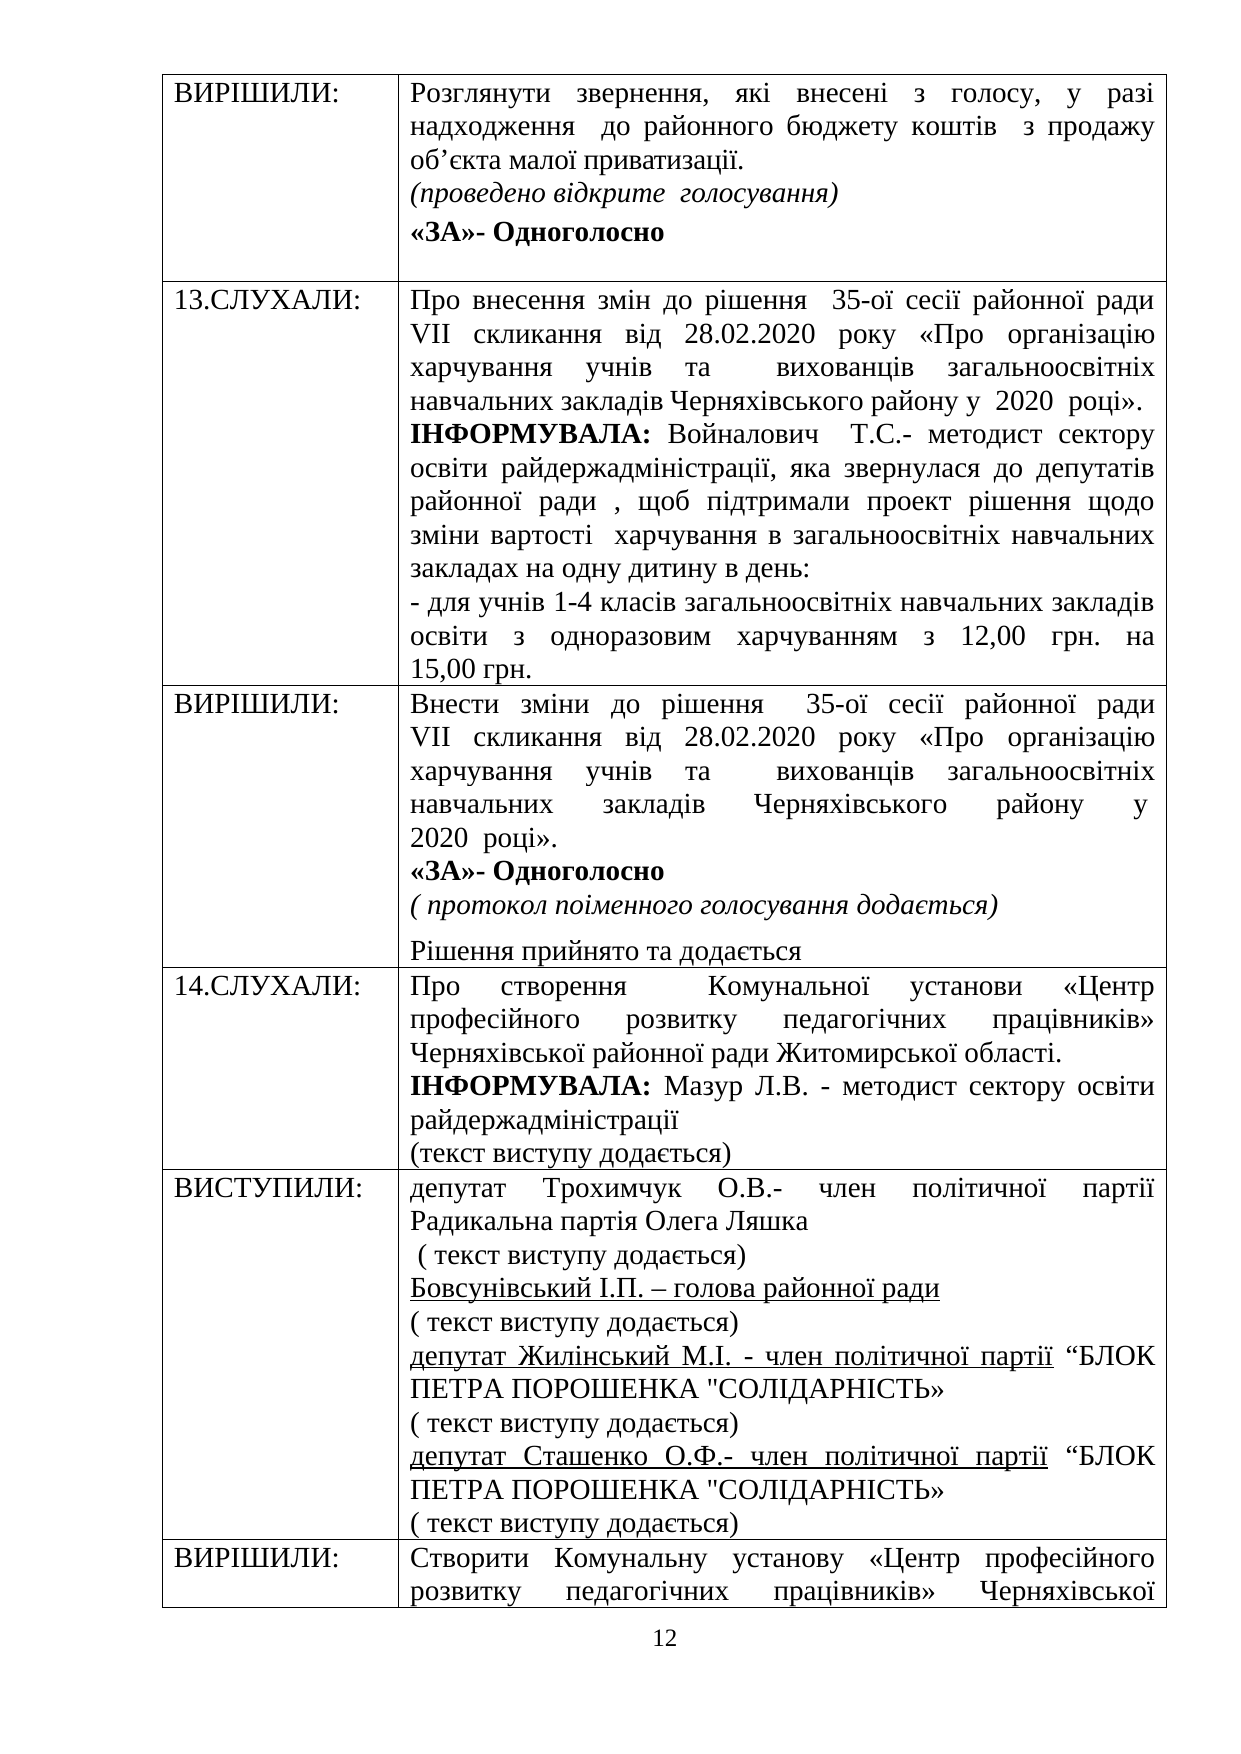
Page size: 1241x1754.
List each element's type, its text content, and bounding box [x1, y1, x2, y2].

table_cell Внести зміни до рішення 35-ої сесії районної ради VIІ скликання від 28.02.2020 року «Про організацію харчування учнів та вихованців загальноосвітніх навчальних закладів Черняхівського району у 2020 році». «ЗА»- Одноголосно ( протокол поіменного голосування додається) Рішення прийнято та додається [399, 686, 1166, 967]
table_cell Розглянути звернення, які внесені з голосу, у разі надходження до районного бюджету коштів з продажу об’єкта малої приватизації. (проведено відкрите голосування) «ЗА»- Одноголосно [399, 75, 1166, 281]
table_cell ВИРІШИЛИ: [163, 686, 398, 967]
table_cell ВИРІШИЛИ: [163, 75, 398, 281]
table_cell ВИСТУПИЛИ: [163, 1170, 398, 1539]
table_cell ВИРІШИЛИ: [163, 1540, 398, 1607]
table_cell 14.СЛУХАЛИ: [163, 968, 398, 1169]
table_cell Про створення Комунальної установи «Центр професійного розвитку педагогічних працівників» Черняхівської районної ради Житомирської області. ІНФОРМУВАЛА: Мазур Л.В. - методист сектору освіти райдержадміністрації (текст виступу додається) [399, 968, 1166, 1169]
table_cell Про внесення змін до рішення 35-ої сесії районної ради VIІ скликання від 28.02.2020 року «Про організацію харчування учнів та вихованців загальноосвітніх навчальних закладів Черняхівського району у 2020 році». ІНФОРМУВАЛА: Войналович Т.С.- методист сектору освіти райдержадміністрації, яка звернулася до депутатів районної ради , щоб підтримали проект рішення щодо зміни вартості харчування в загальноосвітніх навчальних закладах на одну дитину в день: - для учнів 1-4 класів загальноосвітніх навчальних закладів освіти з одноразовим харчуванням з 12,00 грн. на 15,00 грн. [399, 282, 1166, 685]
table_cell 13.СЛУХАЛИ: [163, 282, 398, 685]
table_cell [399, 1540, 1166, 1607]
table_cell депутат Трохимчук О.В.- член політичної партії Радикальна партія Олега Ляшка ( текст виступу додається) Бовсунівський І.П. – голова районної ради ( текст виступу додається) депутат Жилінський М.І. - член політичної партії “БЛОК ПЕТРА ПОРОШЕНКА "СОЛІДАРНІСТЬ» ( текст виступу додається) депутат Сташенко О.Ф.- член політичної партії “БЛОК ПЕТРА ПОРОШЕНКА "СОЛІДАРНІСТЬ» ( текст виступу додається) [399, 1170, 1166, 1539]
